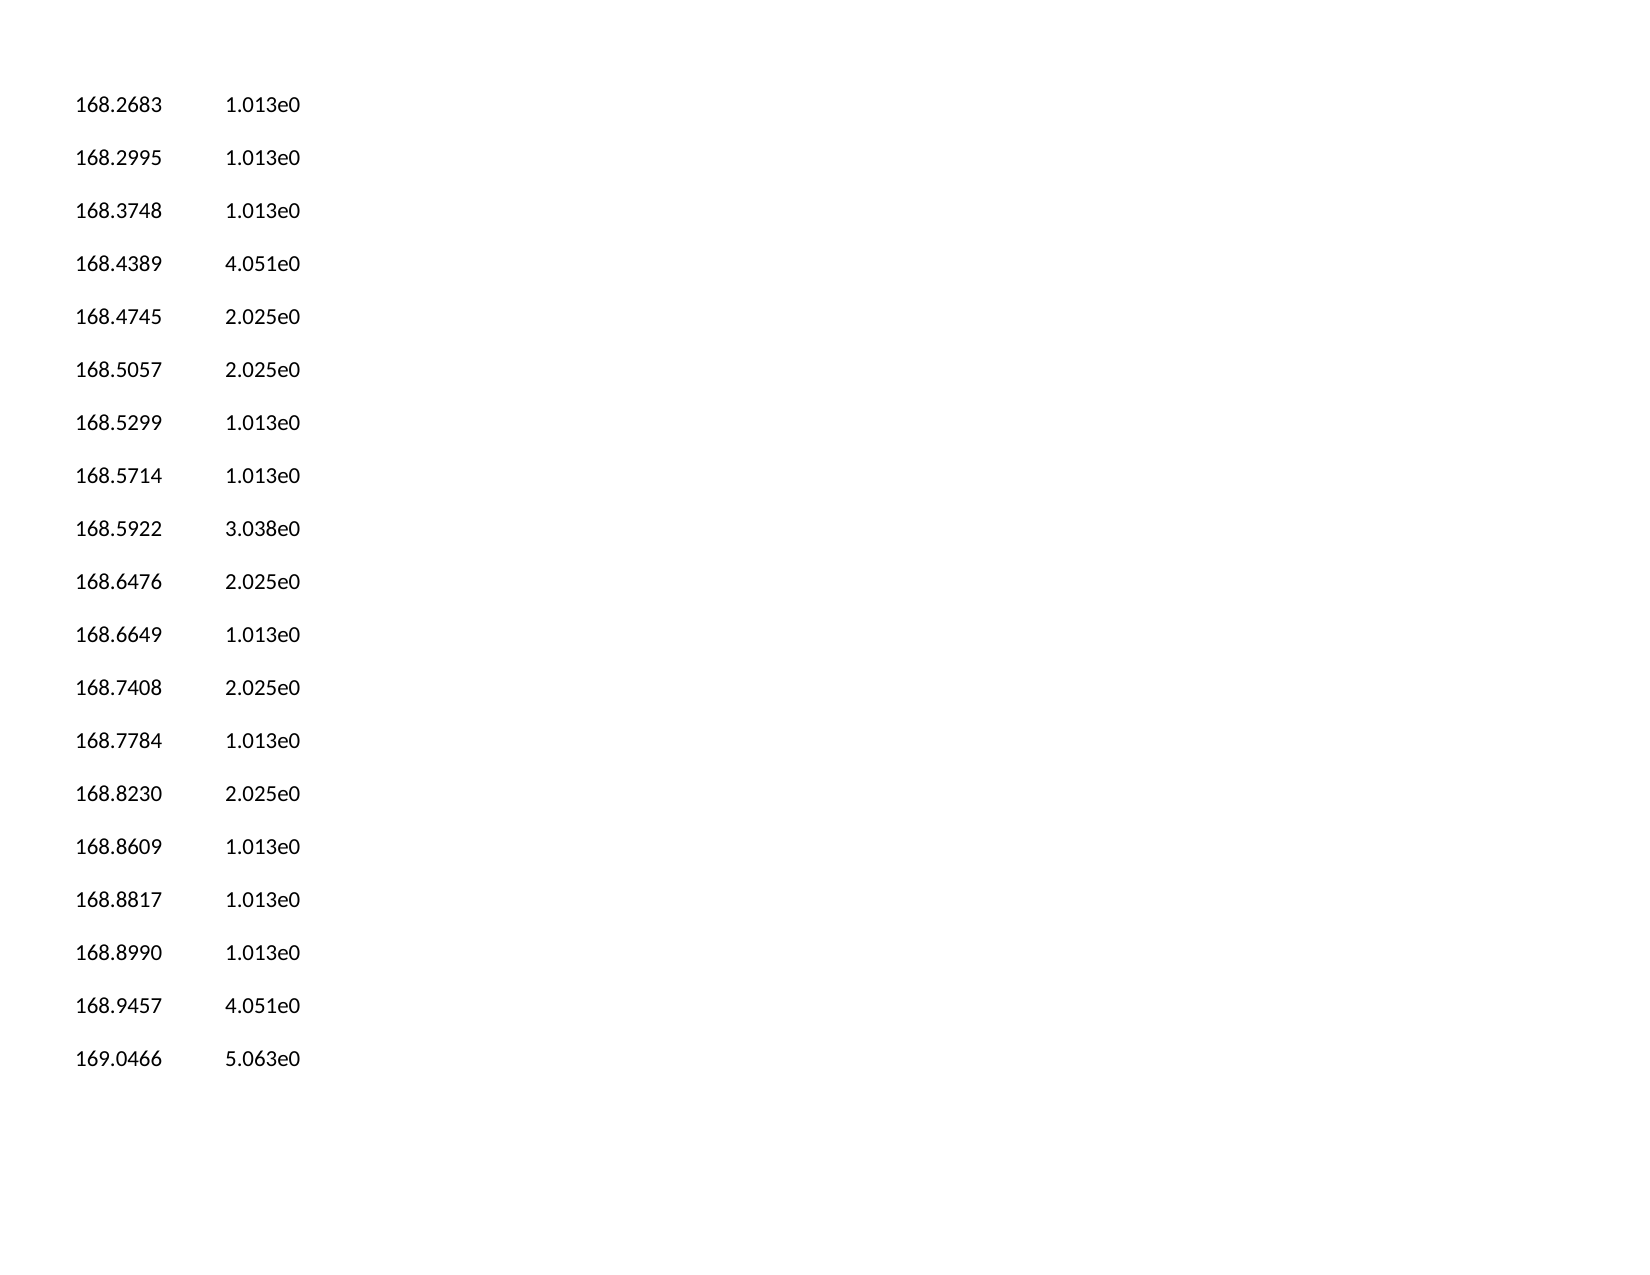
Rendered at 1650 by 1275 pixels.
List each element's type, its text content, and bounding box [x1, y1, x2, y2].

text 168.7408 2.025e0 [75, 673, 1563, 701]
text 168.6476 2.025e0 [75, 567, 1563, 595]
text 168.5714 1.013e0 [75, 461, 1563, 489]
text 168.8990 1.013e0 [75, 938, 1563, 966]
text 168.3748 1.013e0 [75, 196, 1563, 224]
text 168.2995 1.013e0 [75, 143, 1563, 171]
text 168.8609 1.013e0 [75, 832, 1563, 860]
text 168.4745 2.025e0 [75, 302, 1563, 330]
text 168.7784 1.013e0 [75, 726, 1563, 754]
text 169.0466 5.063e0 [75, 1044, 1563, 1072]
text 168.8230 2.025e0 [75, 779, 1563, 807]
text 168.8817 1.013e0 [75, 885, 1563, 913]
text 168.5922 3.038e0 [75, 514, 1563, 542]
text 168.4389 4.051e0 [75, 249, 1563, 277]
text 168.2683 1.013e0 [75, 90, 1563, 118]
text 168.5057 2.025e0 [75, 355, 1563, 383]
text 168.5299 1.013e0 [75, 408, 1563, 436]
text 168.6649 1.013e0 [75, 620, 1563, 648]
text 168.9457 4.051e0 [75, 991, 1563, 1019]
